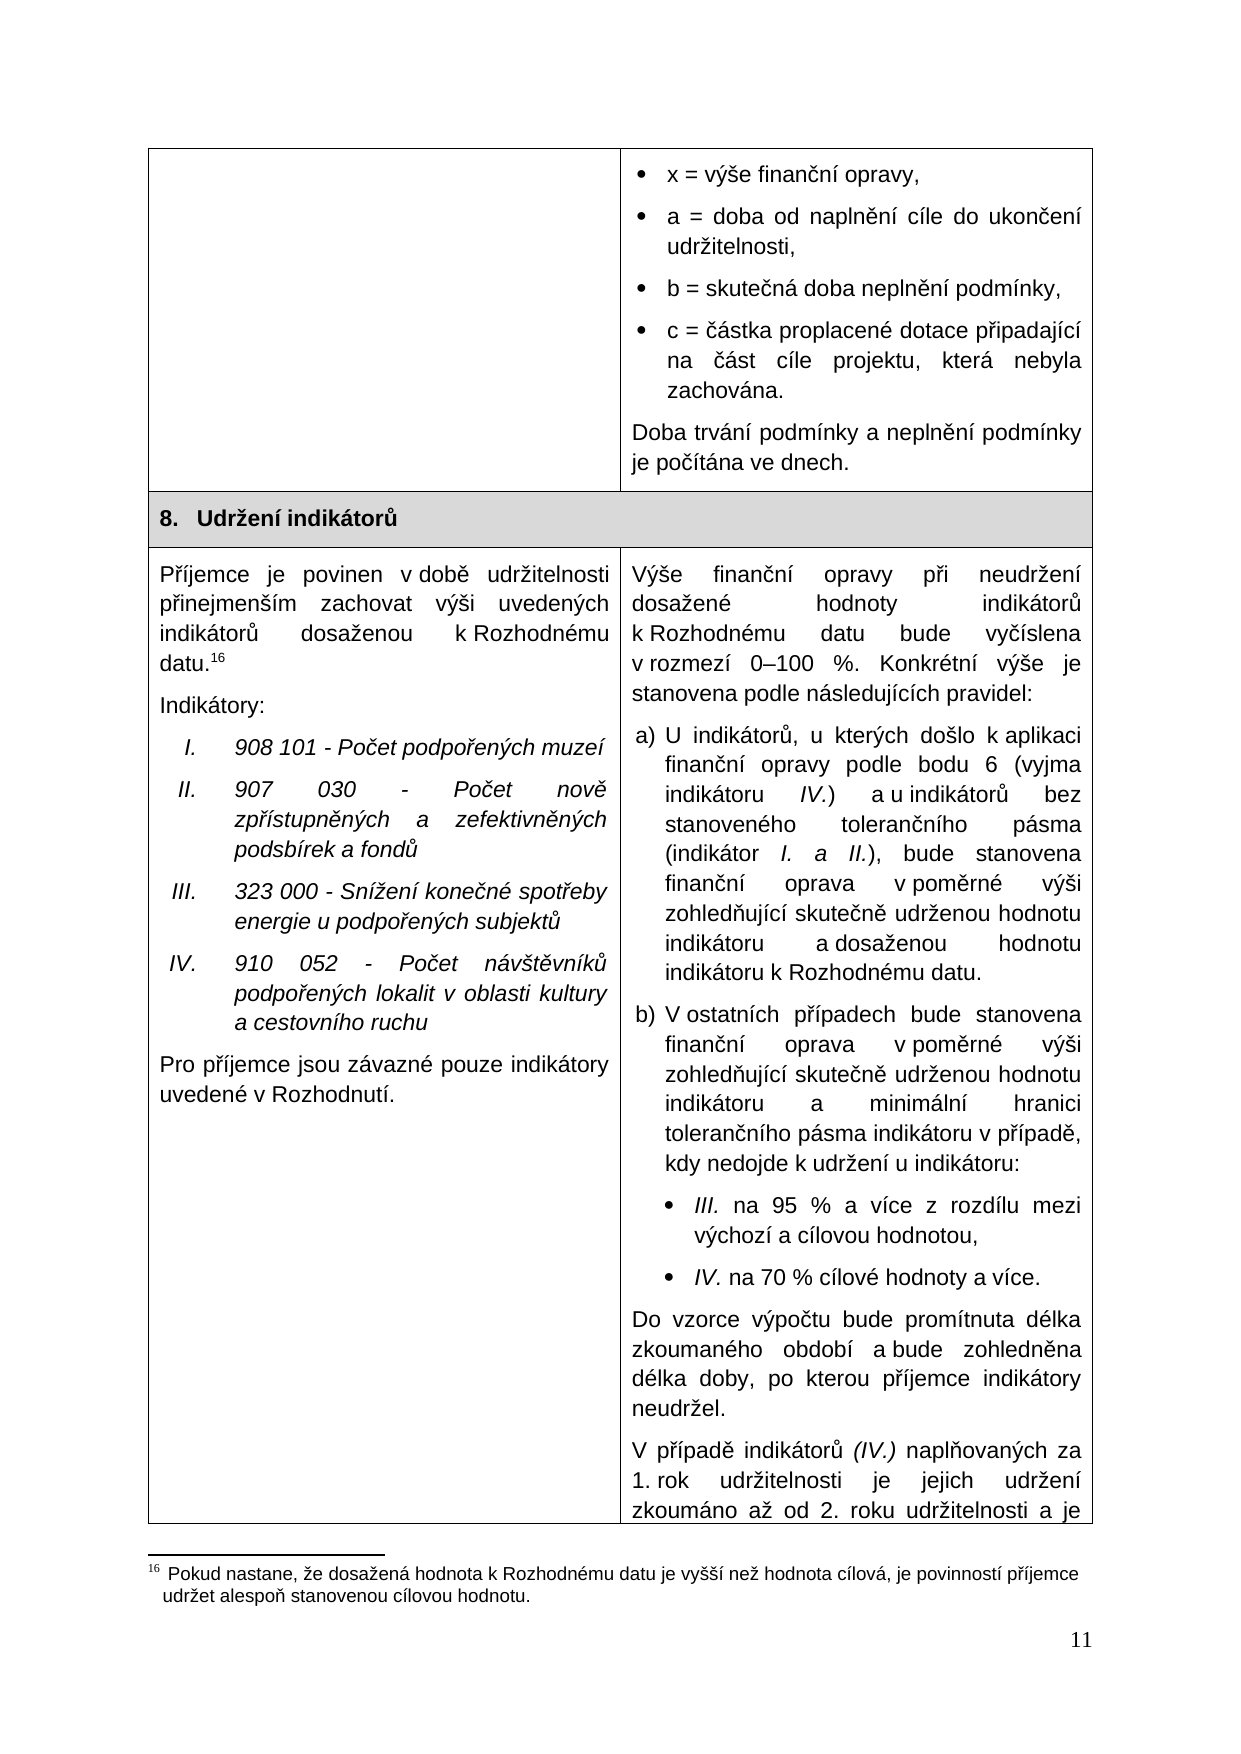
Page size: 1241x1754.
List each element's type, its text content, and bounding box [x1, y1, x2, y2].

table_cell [621, 548, 1092, 1523]
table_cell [149, 548, 620, 1523]
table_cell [621, 149, 1092, 491]
table_cell Udržení indikátorů [149, 492, 1092, 547]
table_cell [149, 149, 620, 491]
